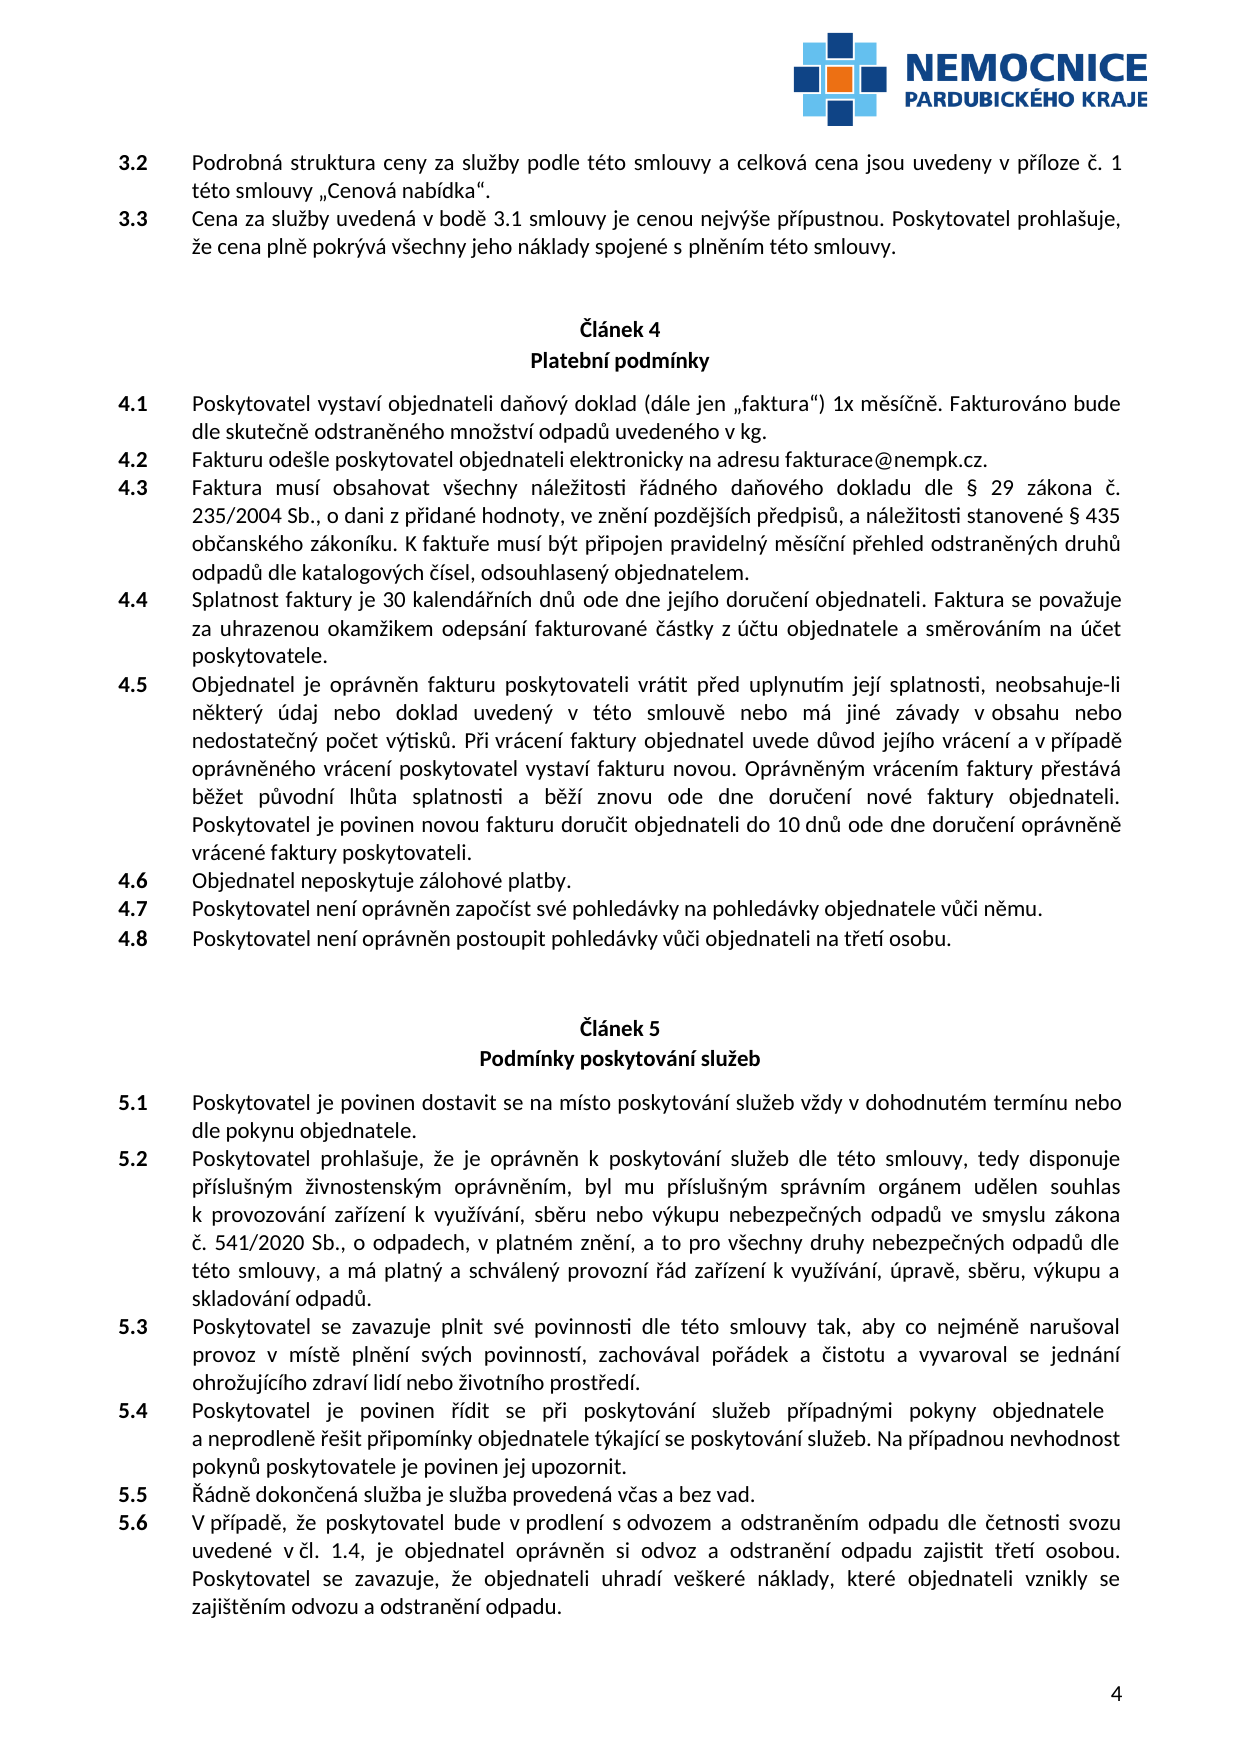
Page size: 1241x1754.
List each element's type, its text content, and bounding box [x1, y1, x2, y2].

text 4.2 Fakturu odešle poskytovatel objednateli elektronicky na adresu fakturace@nempk.cz. [118, 446, 1122, 473]
text 3.2 Podrobná struktura ceny za služby podle této smlouvy a celková cena jsou uvedeny v příloze č. 1 této smlouvy „Cenová nabídka“. [118, 148, 1122, 204]
text 5.3 Poskytovatel se zavazuje plnit své povinnosti dle této smlouvy tak, aby co nejméně narušoval provoz v místě plnění svých povinností, zachovával pořádek a čistotu a vyvaroval se jednání ohrožujícího zdraví lidí nebo životního prostředí. [118, 1312, 1122, 1396]
text 4.4 Splatnost faktury je 30 kalendářních dnů ode dne jejího doručení objednateli. Faktura se považuje za uhrazenou okamžikem odepsání fakturované částky z účtu objednatele a směrováním na účet poskytovatele. [118, 586, 1122, 670]
picture [792, 31, 1148, 127]
text Podmínky poskytování služeb [118, 1044, 1122, 1073]
subtitle Článek 5 [118, 1014, 1122, 1042]
text 4.8 Poskytovatel není oprávněn postoupit pohledávky vůči objednateli na třetí osobu. [118, 924, 1122, 953]
text 4.5 Objednatel je oprávněn fakturu poskytovateli vrátit před uplynutím její splatnosti, neobsahuje-li některý údaj nebo doklad uvedený v této smlouvě nebo má jiné závady v obsahu nebo nedostatečný počet výtisků. Při vrácení faktury objednatel uvede důvod jejího vrácení a v případě oprávněného vrácení poskytovatel vystaví fakturu novou. Oprávněným vrácením faktury přestává běžet původní lhůta splatnosti a běží znovu ode dne doručení nové faktury objednateli. Poskytovatel je povinen novou fakturu doručit objednateli do 10 dnů ode dne doručení oprávněně vrácené faktury poskytovateli. [118, 670, 1122, 866]
text 4.7 Poskytovatel není oprávněn započíst své pohledávky na pohledávky objednatele vůči němu. [118, 894, 1122, 922]
text 4.3 Faktura musí obsahovat všechny náležitosti řádného daňového dokladu dle § 29 zákona č. 235/2004 Sb., o dani z přidané hodnoty, ve znění pozdějších předpisů, a náležitosti stanovené § 435 občanského zákoníku. K faktuře musí být připojen pravidelný měsíční přehled odstraněných druhů odpadů dle katalogových čísel, odsouhlasený objednatelem. [118, 473, 1122, 586]
text 4.6 Objednatel neposkytuje zálohové platby. [118, 866, 1122, 894]
text 5.2 Poskytovatel prohlašuje, že je oprávněn k poskytování služeb dle této smlouvy, tedy disponuje příslušným živnostenským oprávněním, byl mu příslušným správním orgánem udělen souhlas k provozování zařízení k využívání, sběru nebo výkupu nebezpečných odpadů ve smyslu zákona č. 541/2020 Sb., o odpadech, v platném znění, a to pro všechny druhy nebezpečných odpadů dle této smlouvy, a má platný a schválený provozní řád zařízení k využívání, úpravě, sběru, výkupu a skladování odpadů. [118, 1144, 1122, 1312]
text 5.5 Řádně dokončená služba je služba provedená včas a bez vad. [118, 1480, 1122, 1508]
text 3.3 Cena za služby uvedená v bodě 3.1 smlouvy je cenou nejvýše přípustnou. Poskytovatel prohlašuje, že cena plně pokrývá všechny jeho náklady spojené s plněním této smlouvy. [118, 204, 1122, 260]
text 5.6 V případě, že poskytovatel bude v prodlení s odvozem a odstraněním odpadu dle četnosti svozu uvedené v čl. 1.4, je objednatel oprávněn si odvoz a odstranění odpadu zajistit třetí osobou. Poskytovatel se zavazuje, že objednateli uhradí veškeré náklady, které objednateli vznikly se zajištěním odvozu a odstranění odpadu. [118, 1508, 1122, 1620]
text 5.1 Poskytovatel je povinen dostavit se na místo poskytování služeb vždy v dohodnutém termínu nebo dle pokynu objednatele. [118, 1088, 1122, 1144]
text 5.4 Poskytovatel je povinen řídit se při poskytování služeb případnými pokyny objednatele a neprodleně řešit připomínky objednatele týkající se poskytování služeb. Na případnou nevhodnost pokynů poskytovatele je povinen jej upozornit. [118, 1396, 1122, 1480]
text 4.1 Poskytovatel vystaví objednateli daňový doklad (dále jen „faktura“) 1x měsíčně. Fakturováno bude dle skutečně odstraněného množství odpadů uvedeného v kg. [118, 389, 1122, 446]
text Platební podmínky [118, 346, 1122, 374]
subtitle Článek 4 [118, 316, 1122, 343]
